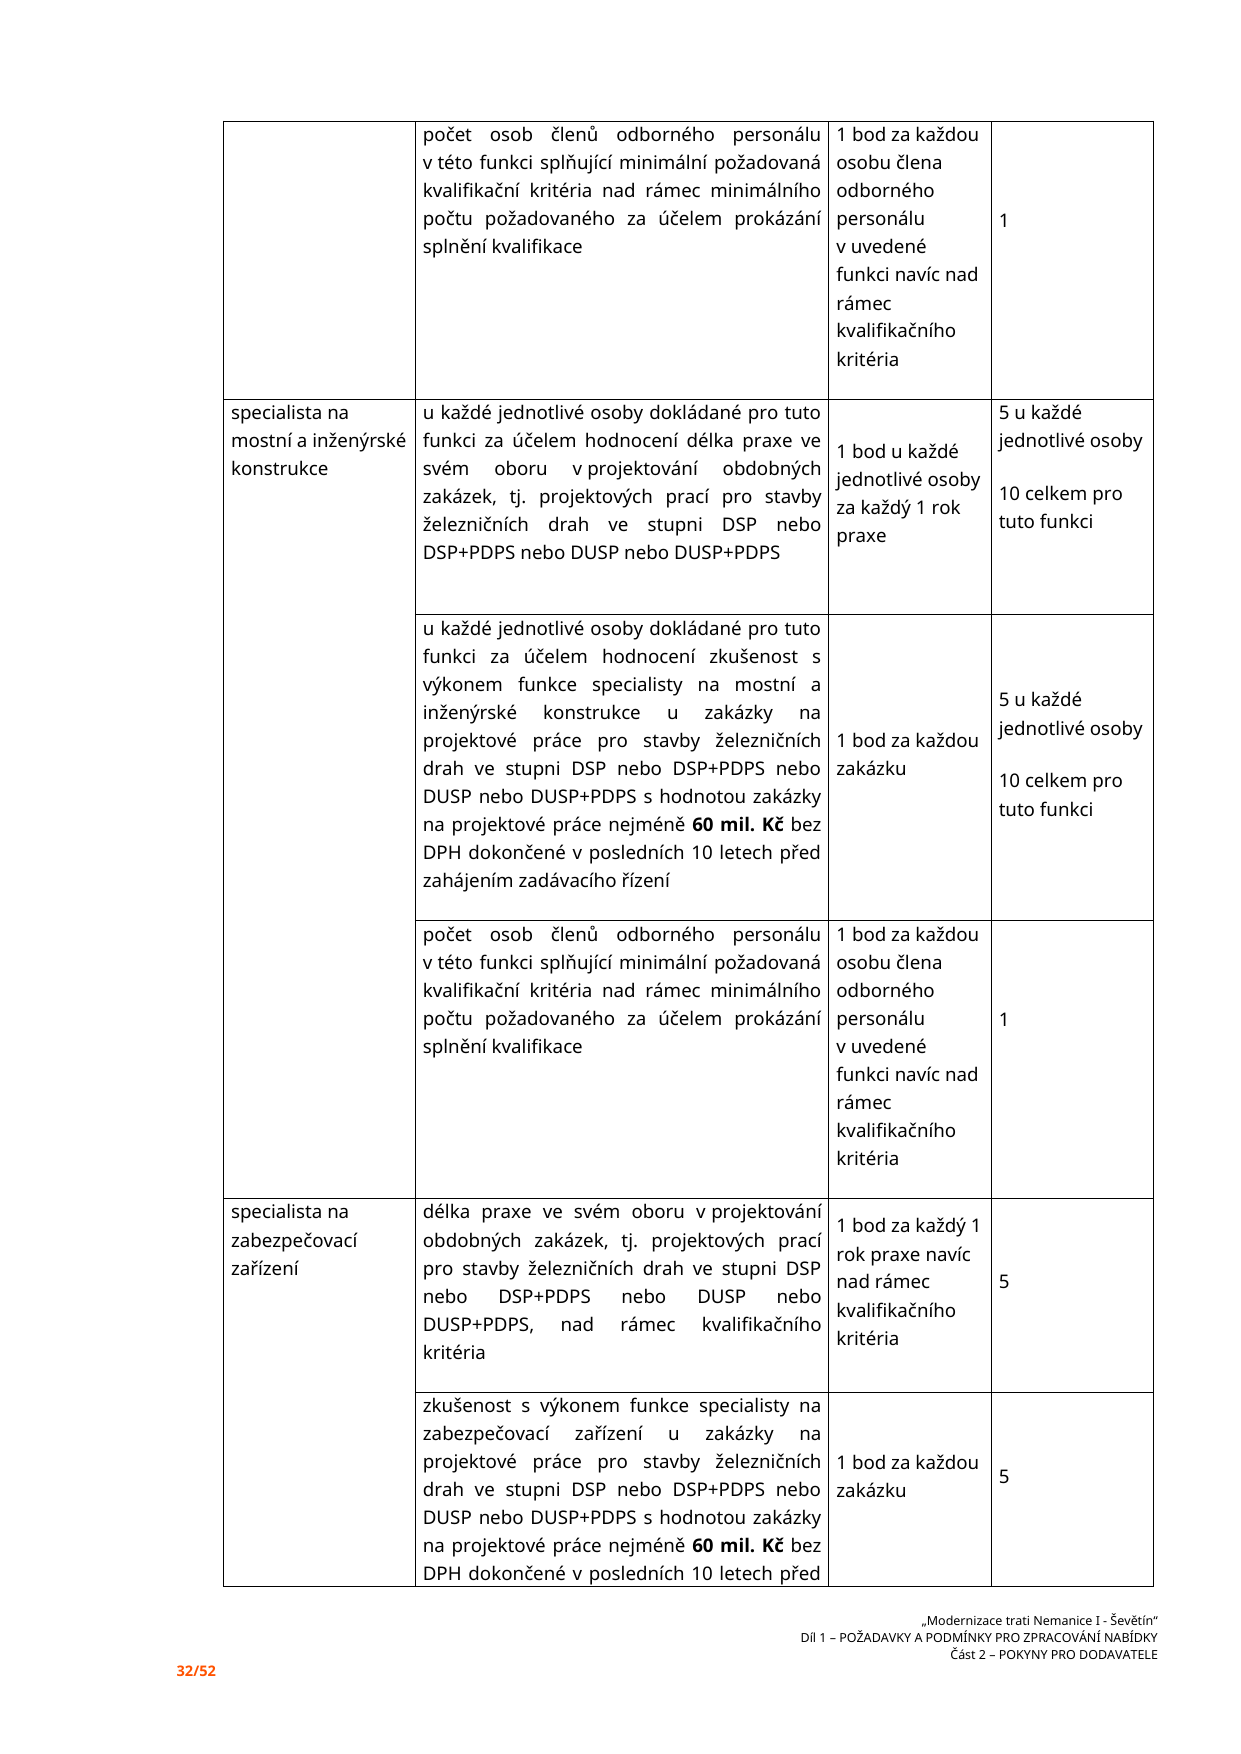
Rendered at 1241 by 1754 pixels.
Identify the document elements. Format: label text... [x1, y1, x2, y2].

table_cell 1 bod za každou osobu člena odborného personálu v uvedené funkci navíc nad rámec kvalifikačního kritéria [829, 921, 991, 1198]
table_cell 1 [992, 921, 1153, 1198]
table_cell u každé jednotlivé osoby dokládané pro tuto funkci za účelem hodnocení délka praxe ve svém oboru v projektování obdobných zakázek, tj. projektových prací pro stavby železničních drah ve stupni DSP nebo DSP+PDPS nebo DUSP nebo DUSP+PDPS [416, 400, 828, 614]
table_cell 5 [992, 1393, 1153, 1586]
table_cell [416, 1393, 828, 1586]
table_cell 1 bod za každý 1 rok praxe navíc nad rámec kvalifikačního kritéria [829, 1199, 991, 1392]
table_cell počet osob členů odborného personálu v této funkci splňující minimální požadovaná kvalifikační kritéria nad rámec minimálního počtu požadovaného za účelem prokázání splnění kvalifikace [416, 122, 828, 398]
table_cell specialista na zabezpečovací zařízení [224, 1199, 415, 1586]
table_cell 5 u každé jednotlivé osoby 10 celkem pro tuto funkci [992, 400, 1153, 614]
table_cell 5 u každé jednotlivé osoby 10 celkem pro tuto funkci [992, 615, 1153, 920]
table_cell u každé jednotlivé osoby dokládané pro tuto funkci za účelem hodnocení zkušenost s výkonem funkce specialisty na mostní a inženýrské konstrukce u zakázky na projektové práce pro stavby železničních drah ve stupni DSP nebo DSP+PDPS nebo DUSP nebo DUSP+PDPS s hodnotou zakázky na projektové práce nejméně 60 mil. Kč bez DPH dokončené v posledních 10 letech před zahájením zadávacího řízení [416, 615, 828, 920]
table_cell 1 bod za každou osobu člena odborného personálu v uvedené funkci navíc nad rámec kvalifikačního kritéria [829, 122, 991, 398]
table_cell 5 [992, 1199, 1153, 1392]
table_cell 1 bod za každou zakázku [829, 615, 991, 920]
table_cell počet osob členů odborného personálu v této funkci splňující minimální požadovaná kvalifikační kritéria nad rámec minimálního počtu požadovaného za účelem prokázání splnění kvalifikace [416, 921, 828, 1198]
table_cell specialista na mostní a inženýrské konstrukce [224, 400, 415, 1198]
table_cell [829, 1393, 991, 1586]
table_cell 1 [992, 122, 1153, 398]
table_cell 1 bod u každé jednotlivé osoby za každý 1 rok praxe [829, 400, 991, 614]
